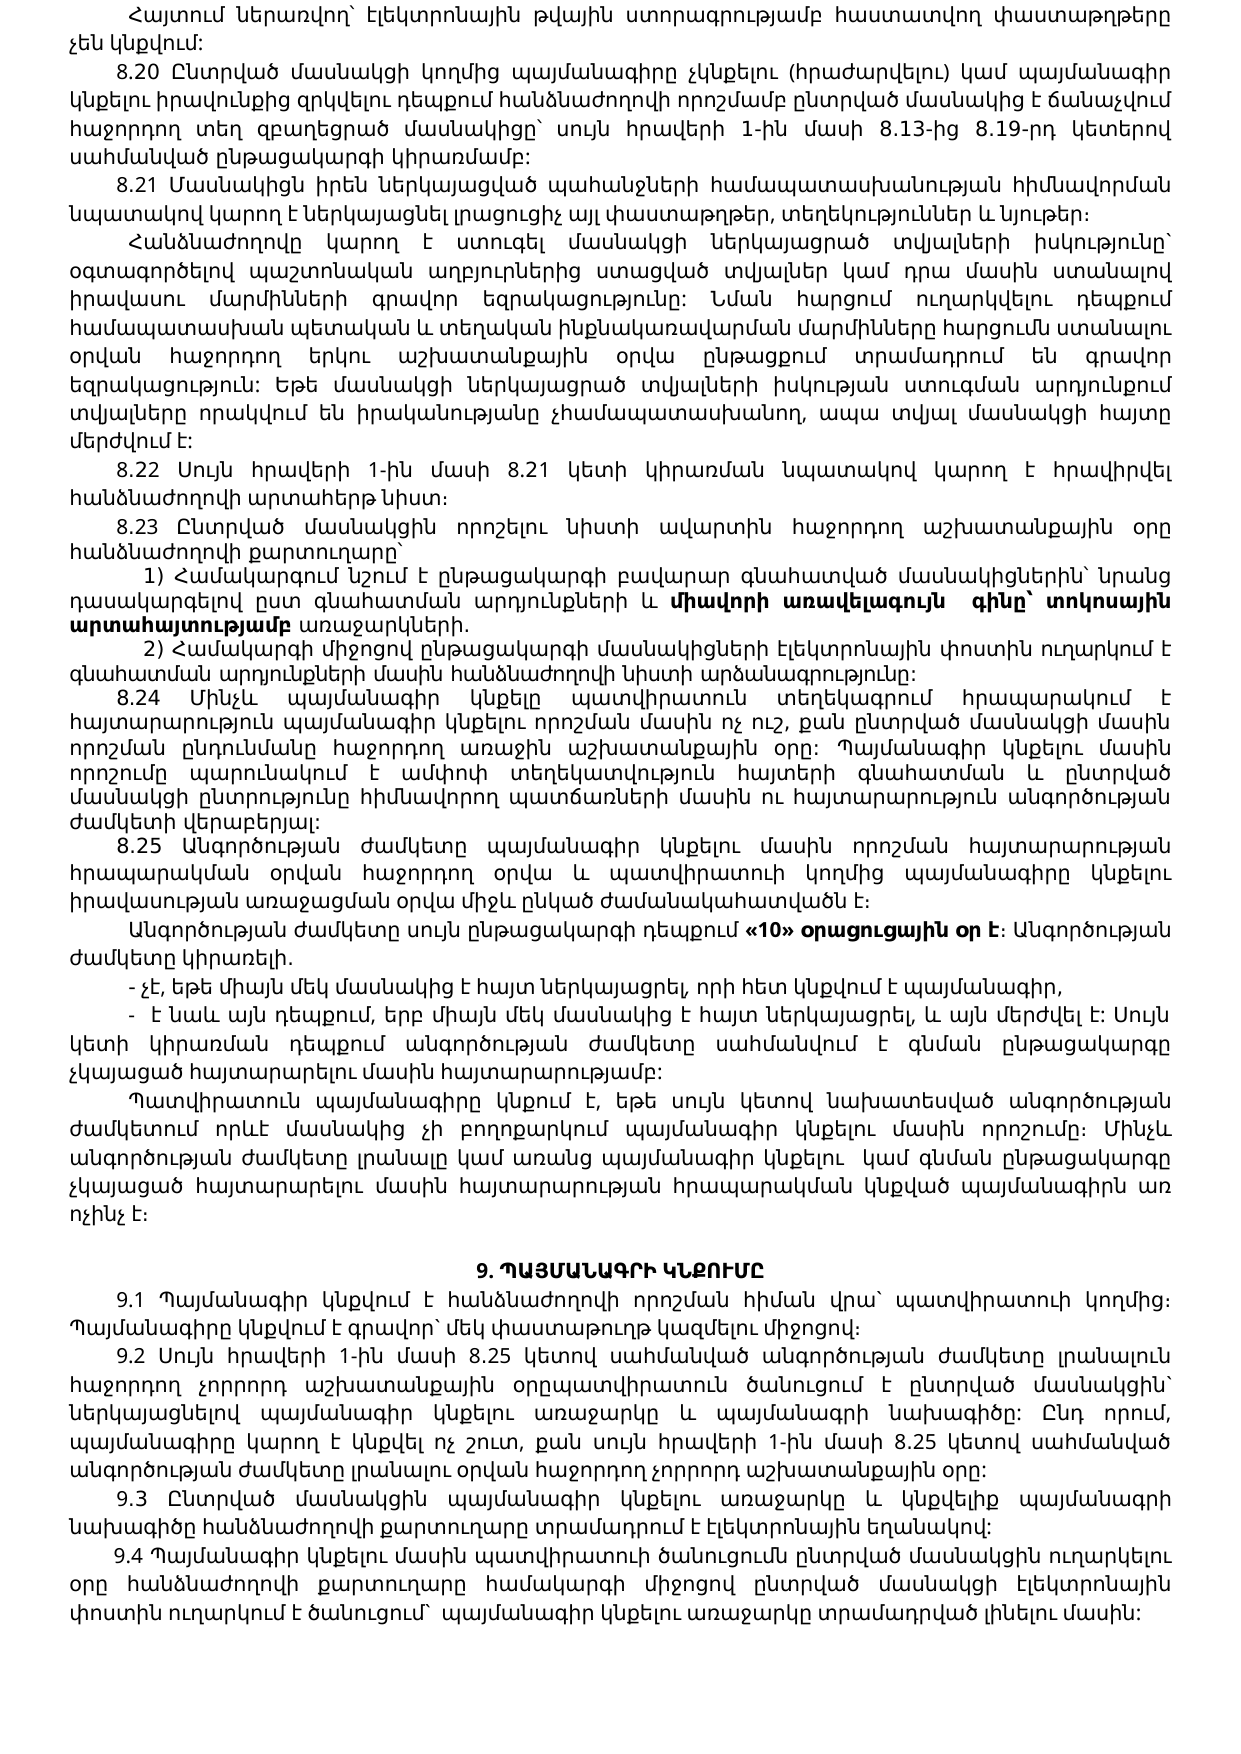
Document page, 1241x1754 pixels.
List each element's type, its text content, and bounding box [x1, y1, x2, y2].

text Հանձնաժողովը կարող է ստուգել մասնակցի ներկայացրած տվյալների իսկությունը` օգտագործելով պաշտոնական աղբյուրներից ստացված տվյալներ կամ դրա մասին ստանալով իրավասու մարմինների գրավոր եզրակացությունը: Նման հարցում ուղարկվելու դեպքում համապատասխան պետական և տեղական ինքնակառավարման մարմինները հարցումն ստանալու օրվան հաջորդող երկու աշխատանքային օրվա ընթացքում տրամադրում են գրավոր եզրակացություն: Եթե մասնակցի ներկայացրած տվյալների իսկության ստուգման արդյունքում տվյալները որակվում են իրականությանը չհամապատասխանող, ապա տվյալ մասնակցի հայտը մերժվում է: [69, 227, 1172, 455]
text Անգործության ժամկետը սույն ընթացակարգի դեպքում «10» օրացուցային օր է։ Անգործության ժամկետը կիրառելի. [69, 915, 1172, 972]
text 8.23 Ընտրված մասնակցին որոշելու նիստի ավարտին հաջորդող աշխատանքային օրը հանձնաժողովի քարտուղարը՝ [69, 512, 1172, 564]
text - չէ, եթե միայն մեկ մասնակից է հայտ ներկայացրել, որի հետ կնքվում է պայմանագիր, [69, 972, 1172, 1000]
text Պատվիրատուն պայմանագիրը կնքում է, եթե սույն կետով նախատեսված անգործության ժամկետում որևէ մասնակից չի բողոքարկում պայմանագիր կնքելու մասին որոշումը։ Մինչև անգործության ժամկետը լրանալը կամ առանց պայմանագիր կնքելու կամ գնման ընթացակարգը չկայացած հայտարարելու մասին հայտարարության հրապարակման կնքված պայմանագիրն առ ոչինչ է։ [69, 1086, 1172, 1228]
text - է նաև այն դեպքում, երբ միայն մեկ մասնակից է հայտ ներկայացրել, և այն մերժվել է: Սույն կետի կիրառման դեպքում անգործության ժամկետը սահմանվում է գնման ընթացակարգը չկայացած հայտարարելու մասին հայտարարությամբ: [69, 1000, 1172, 1086]
text 9.1 Պայմանագիր կնքվում է հանձնաժողովի որոշման հիման վրա` պատվիրատուի կողմից։ Պայմանագիրը կնքվում է գրավոր` մեկ փաստաթուղթ կազմելու միջոցով։ [69, 1285, 1172, 1342]
text 8.24 Մինչև պայմանագիր կնքելը պատվիրատուն տեղեկագրում հրապարակում է հայտարարություն պայմանագիր կնքելու որոշման մասին ոչ ուշ, քան ընտրված մասնակցի մասին որոշման ընդունմանը հաջորդող առաջին աշխատանքային օրը: Պայմանագիր կնքելու մասին որոշումը պարունակում է ամփոփ տեղեկատվություն հայտերի գնահատման և ընտրված մասնակցի ընտրությունը հիմնավորող պատճառների մասին ու հայտարարություն անգործության ժամկետի վերաբերյալ: [69, 686, 1172, 834]
text Հայտում ներառվող՝ էլեկտրոնային թվային ստորագրությամբ հաստատվող փաստաթղթերը չեն կնքվում: [69, 0, 1172, 57]
text 9.4 Պայմանագիր կնքելու մասին պատվիրատուի ծանուցումն ընտրված մասնակցին ուղարկելու օրը հանձնաժողովի քարտուղարը համակարգի միջոցով ընտրված մասնակցի էլեկտրոնային փոստին ուղարկում է ծանուցում` պայմանագիր կնքելու առաջարկը տրամադրված լինելու մասին: [69, 1541, 1172, 1626]
text 9.2 Սույն հրավերի 1-ին մասի 8.25 կետով սահմանված անգործության ժամկետը լրանալուն հաջորդող չորրորդ աշխատանքային օրըպատվիրատուն ծանուցում է ընտրված մասնակցին` ներկայացնելով պայմանագիր կնքելու առաջարկը և պայմանագրի նախագիծը: Ընդ որում, պայմանագիրը կարող է կնքվել ոչ շուտ, քան սույն հրավերի 1-ին մասի 8.25 կետով սահմանված անգործության ժամկետը լրանալու օրվան հաջորդող չորրորդ աշխատանքային օրը: [69, 1342, 1172, 1484]
text 9.3 Ընտրված մասնակցին պայմանագիր կնքելու առաջարկը և կնքվելիք պայմանագրի նախագիծը հանձնաժողովի քարտուղարը տրամադրում է էլեկտրոնային եղանակով: [69, 1484, 1172, 1541]
text 8.21 Մասնակիցն իրեն ներկայացված պահանջների համապատասխանության հիմնավորման նպատակով կարող է ներկայացնել լրացուցիչ այլ փաստաթղթեր, տեղեկություններ և նյութեր։ [69, 171, 1172, 227]
text 9. ՊԱՅՄԱՆԱԳՐԻ ԿՆՔՈՒՄԸ [69, 1256, 1172, 1285]
text 2) Համակարգի միջոցով ընթացակարգի մասնակիցների էլեկտրոնային փոստին ուղարկում է գնահատման արդյունքների մասին հանձնաժողովի նիստի արձանագրությունը: [69, 637, 1172, 686]
text 8.20 Ընտրված մասնակցի կողմից պայմանագիրը չկնքելու (հրաժարվելու) կամ պայմանագիր կնքելու իրավունքից զրկվելու դեպքում հանձնաժողովի որոշմամբ ընտրված մասնակից է ճանաչվում հաջորդող տեղ զբաղեցրած մասնակիցը՝ սույն հրավերի 1-ին մասի 8.13-ից 8.19-րդ կետերով սահմանված ընթացակարգի կիրառմամբ: [69, 57, 1172, 171]
text 1) Համակարգում նշում է ընթացակարգի բավարար գնահատված մասնակիցներին՝ նրանց դասակարգելով ըստ գնահատման արդյունքների և միավորի առավելագույն գինը՝ տոկոսային արտահայտությամբ առաջարկների. [69, 564, 1172, 637]
text 8.25 Անգործության ժամկետը պայմանագիր կնքելու մասին որոշման հայտարարության հրապարակման օրվան հաջորդող օրվա և պատվիրատուի կողմից պայմանագիրը կնքելու իրավասության առաջացման օրվա միջև ընկած ժամանակահատվածն է։ [69, 834, 1172, 915]
text 8.22 Սույն հրավերի 1-ին մասի 8.21 կետի կիրառման նպատակով կարող է հրավիրվել հանձնաժողովի արտահերթ նիստ։ [69, 455, 1172, 512]
